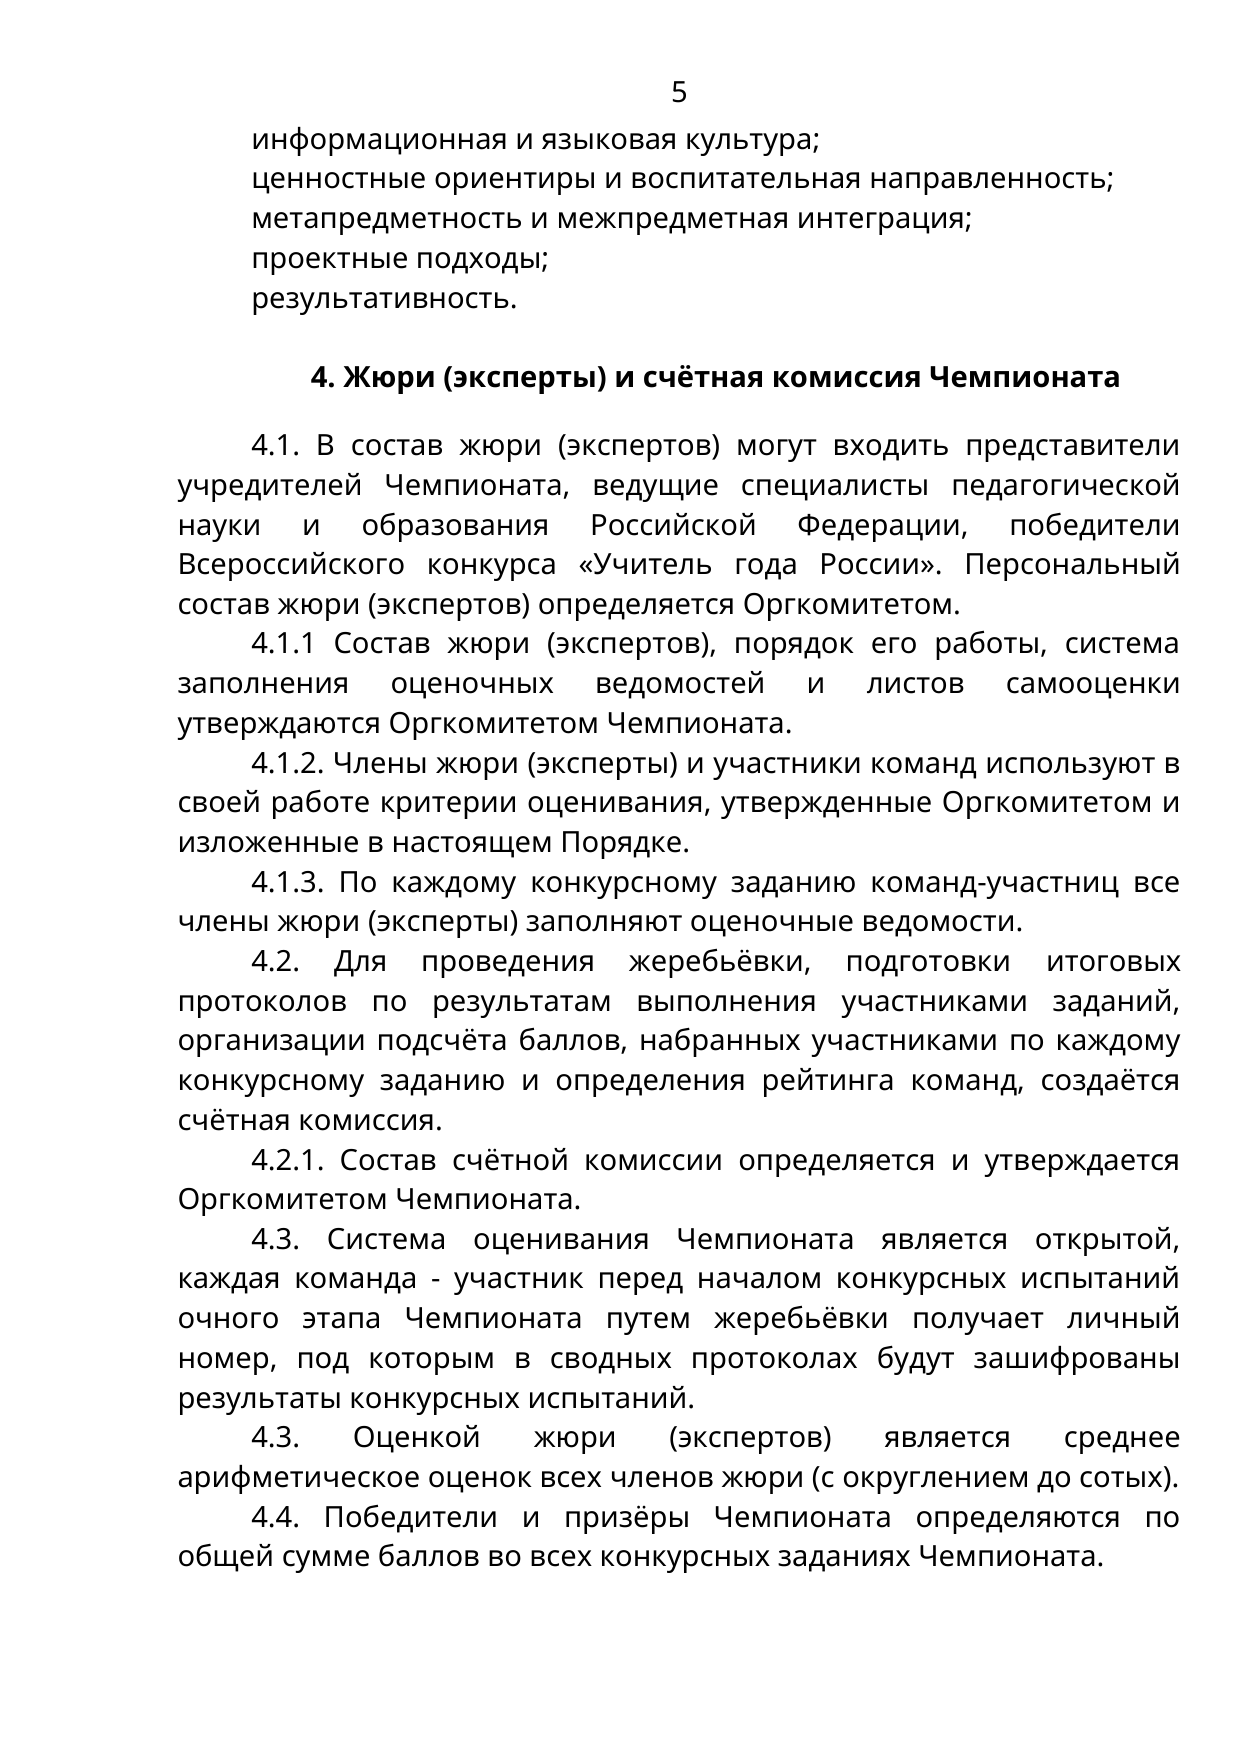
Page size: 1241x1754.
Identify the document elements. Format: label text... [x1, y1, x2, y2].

text 4. Жюри (эксперты) и счётная комиссия Чемпионата [177, 356, 1181, 396]
text 4.1. В состав жюри (экспертов) могут входить представители учредителей Чемпионата, ведущие специалисты педагогической науки и образования Российской Федерации, победители Всероссийского конкурса «Учитель года России». Персональный состав жюри (экспертов) определяется Оргкомитетом. [177, 424, 1181, 623]
text 4.2.1. Состав счётной комиссии определяется и утверждается Оргкомитетом Чемпионата. [177, 1139, 1181, 1218]
text 4.1.3. По каждому конкурсному заданию команд-участниц все члены жюри (эксперты) заполняют оценочные ведомости. [177, 861, 1181, 940]
text 4.1.1 Состав жюри (экспертов), порядок его работы, система заполнения оценочных ведомостей и листов самооценки утверждаются Оргкомитетом Чемпионата. [177, 623, 1181, 742]
text ценностные ориентиры и воспитательная направленность; [177, 158, 1181, 197]
text 4.3. Система оценивания Чемпионата является открытой, каждая команда - участник перед началом конкурсных испытаний очного этапа Чемпионата путем жеребьёвки получает личный номер, под которым в сводных протоколах будут зашифрованы результаты конкурсных испытаний. [177, 1218, 1181, 1417]
text метапредметность и межпредметная интеграция; [177, 197, 1181, 237]
text проектные подходы; [177, 237, 1181, 277]
text 4.3. Оценкой жюри (экспертов) является среднее арифметическое оценок всех членов жюри (с округлением до сотых). [177, 1417, 1181, 1496]
text 4.2. Для проведения жеребьёвки, подготовки итоговых протоколов по результатам выполнения участниками заданий, организации подсчёта баллов, набранных участниками по каждому конкурсному заданию и определения рейтинга команд, создаётся счётная комиссия. [177, 940, 1181, 1139]
text результативность. [177, 277, 1181, 317]
text информационная и языковая культура; [177, 118, 1181, 158]
text 4.4. Победители и призёры Чемпионата определяются по общей сумме баллов во всех конкурсных заданиях Чемпионата. [177, 1496, 1181, 1575]
text 4.1.2. Члены жюри (эксперты) и участники команд используют в своей работе критерии оценивания, утвержденные Оргкомитетом и изложенные в настоящем Порядке. [177, 742, 1181, 861]
